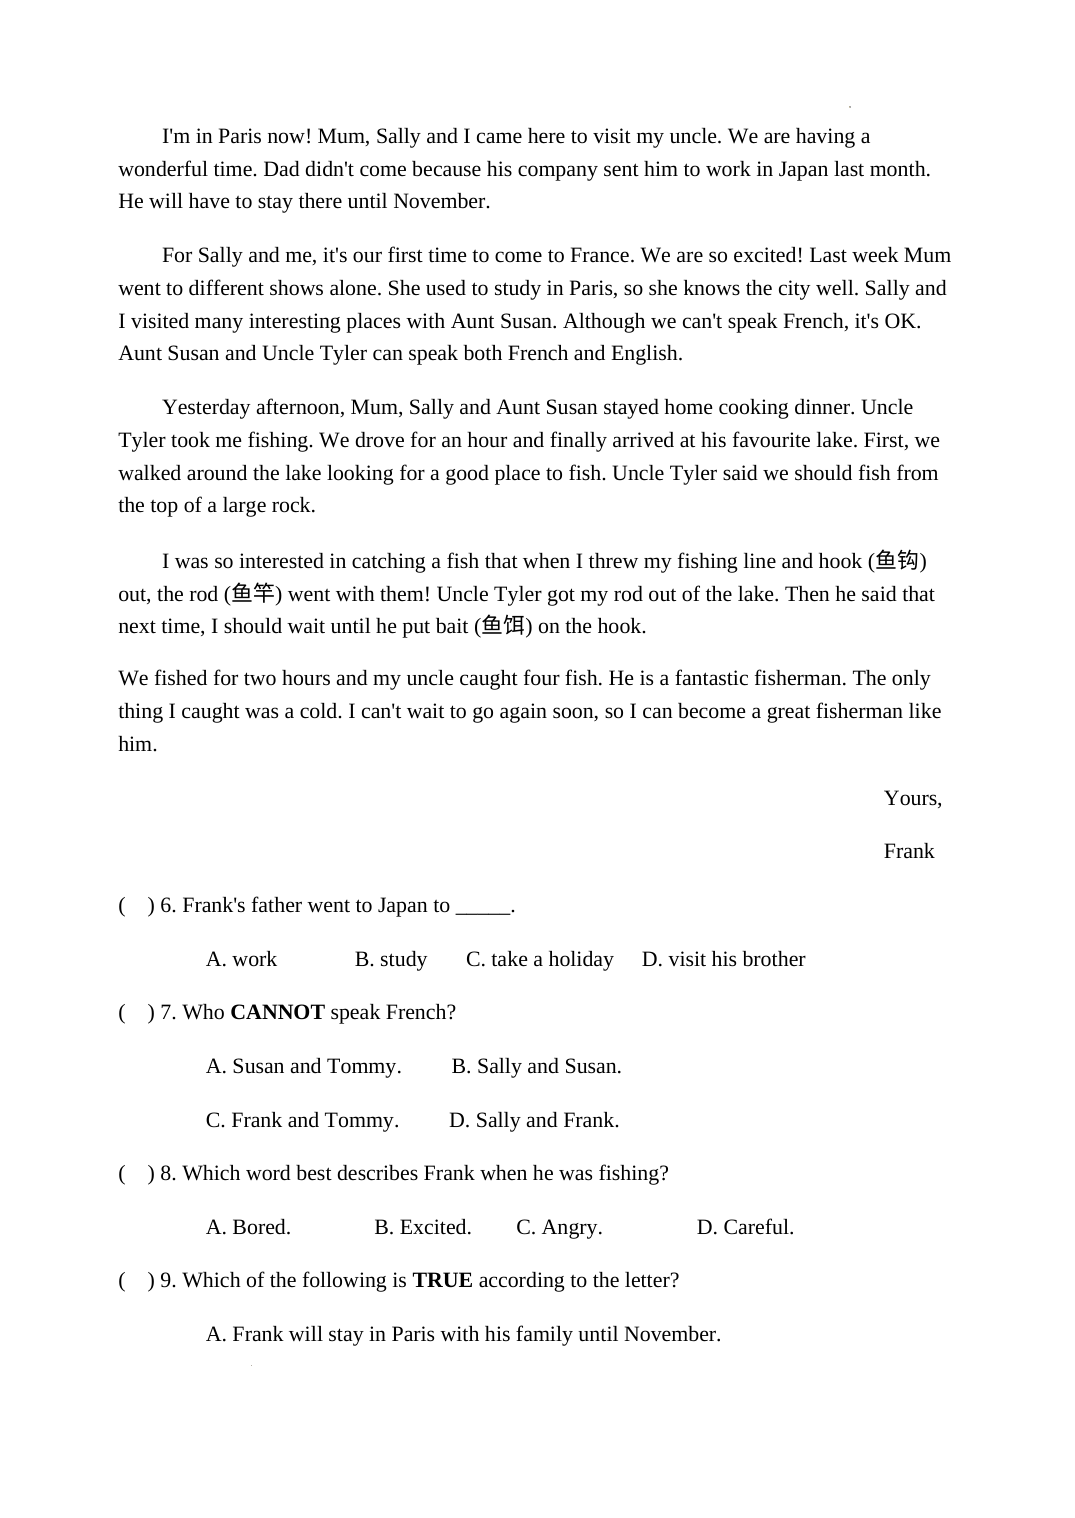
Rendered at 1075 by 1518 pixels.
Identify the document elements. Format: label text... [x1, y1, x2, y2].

text ( ) 6. Frank's father went to Japan to _____. [118, 888, 957, 921]
text ( ) 8. Which word best describes Frank when he was fishing? [118, 1156, 957, 1189]
text Frank [118, 834, 957, 867]
text Yours, [118, 781, 957, 814]
text I was so interested in catching a fish that when I threw my fishing line and hook (鱼钩) out, the rod (鱼竿) went with them! Uncle Tyler got my rod out of the lake. Then he said that next time, I should wait until he put bait (鱼饵) on the hook. [118, 542, 957, 641]
text For Sally and me, it's our first time to come to France. We are so excited! Last week Mum went to different shows alone. She used to study in Paris, so she knows the city well. Sally and I visited many interesting places with Aunt Susan. Although we can't speak French, it's OK. Aunt Susan and Uncle Tyler can speak both French and English. [118, 238, 957, 369]
text A. work B. study C. take a holiday D. visit his brother [118, 942, 957, 975]
text A. Bored. B. Excited. C. Angry. D. Careful. [118, 1210, 957, 1243]
text I'm in Paris now! Mum, Sally and I came here to visit my uncle. We are having a wonderful time. Dad didn't come because his company sent him to work in Japan last month. He will have to stay there until November. [118, 119, 957, 217]
text C. Frank and Tommy. D. Sally and Frank. [118, 1103, 957, 1136]
text ( ) 7. Who CANNOT speak French? [118, 996, 957, 1028]
text A. Susan and Tommy. B. Sally and Susan. [118, 1049, 957, 1082]
text Yesterday afternoon, Mum, Sally and Aunt Susan stayed home cooking dinner. Uncle Tyler took me fishing. We drove for an hour and finally arrived at his favourite lake. First, we walked around the lake looking for a good place to fish. Uncle Tyler said we should fish from the top of a large rock. [118, 390, 957, 522]
text A. Frank will stay in Paris with his family until November. [118, 1317, 957, 1350]
text We fished for two hours and my uncle caught four fish. He is a fantastic fisherman. The only thing I caught was a cold. I can't wait to go again soon, so I can become a great fisherman like him. [118, 662, 957, 760]
text ( ) 9. Which of the following is TRUE according to the letter? [118, 1264, 957, 1297]
